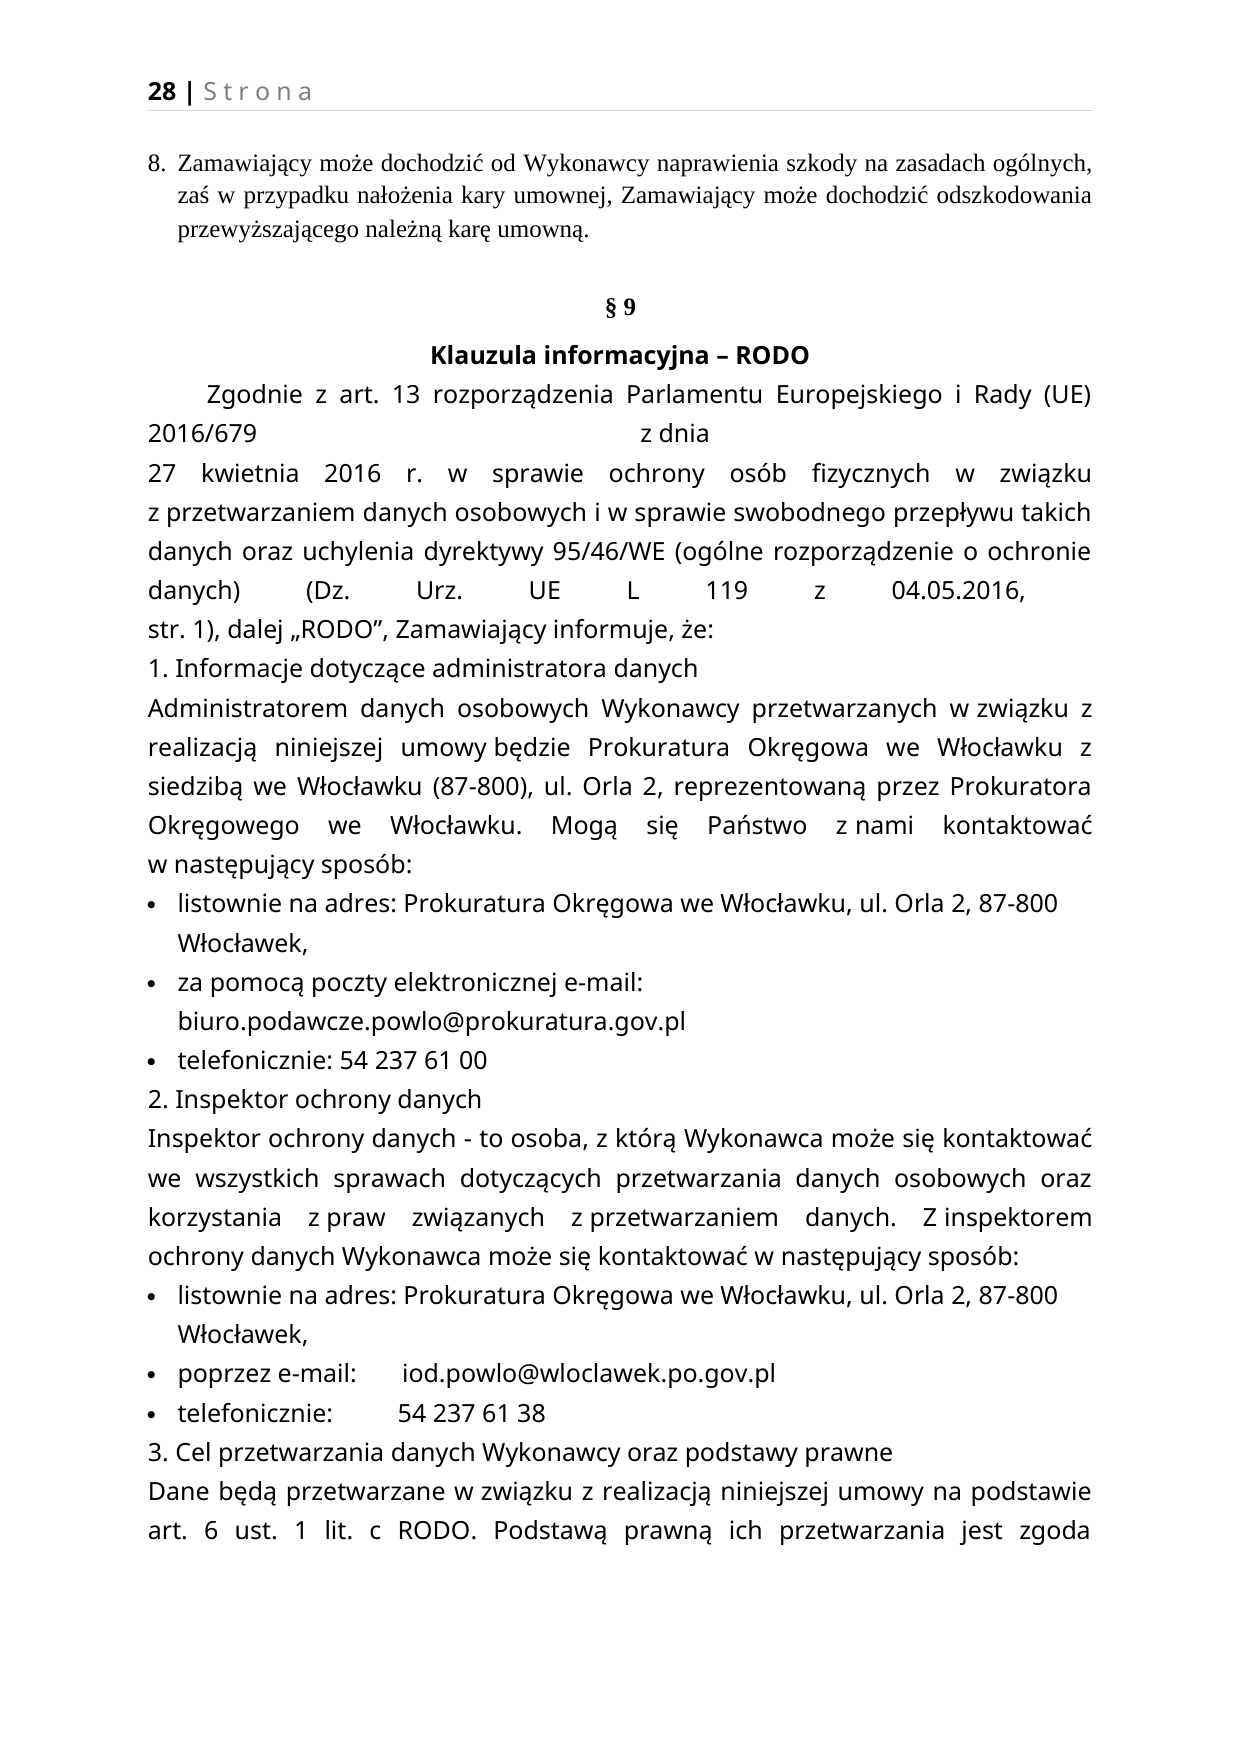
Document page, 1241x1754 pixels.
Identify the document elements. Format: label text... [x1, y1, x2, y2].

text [148, 1473, 1093, 1547]
text Klauzula informacyjna – RODO [148, 338, 1093, 372]
text 2. Inspektor ochrony danych [148, 1082, 1093, 1116]
text 3. Cel przetwarzania danych Wykonawcy oraz podstawy prawne [148, 1434, 1093, 1468]
list telefonicznie: 54 237 61 00 [148, 1043, 1093, 1077]
text Administratorem danych osobowych Wykonawcy przetwarzanych w związku z realizacją niniejszej umowy będzie Prokuratura Okręgowa we Włocławku z siedzibą we Włocławku (87-800), ul. Orla 2, reprezentowaną przez Prokuratora Okręgowego we Włocławku. Mogą się Państwo z nami kontaktować w następujący sposób: [148, 690, 1093, 881]
text 1. Informacje dotyczące administratora danych [148, 651, 1093, 685]
list poprzez e-mail: iod.powlo@wloclawek.po.gov.pl [148, 1356, 1093, 1390]
list za pomocą poczty elektronicznej e-mail: biuro.podawcze.powlo@prokuratura.gov.pl [148, 964, 1093, 1038]
text Inspektor ochrony danych - to osoba, z którą Wykonawca może się kontaktować we wszystkich sprawach dotyczących przetwarzania danych osobowych oraz korzystania z praw związanych z przetwarzaniem danych. Z inspektorem ochrony danych Wykonawca może się kontaktować w następujący sposób: [148, 1121, 1093, 1273]
list listownie na adres: Prokuratura Okręgowa we Włocławku, ul. Orla 2, 87-800 Włocławek, [148, 1278, 1093, 1351]
list telefonicznie: 54 237 61 38 [148, 1395, 1093, 1429]
text Zgodnie z art. 13 rozporządzenia Parlamentu Europejskiego i Rady (UE) 2016/679 z dnia 27 kwietnia 2016 r. w sprawie ochrony osób fizycznych w związku z przetwarzaniem danych osobowych i w sprawie swobodnego przepływu takich danych oraz uchylenia dyrektywy 95/46/WE (ogólne rozporządzenie o ochronie danych) (Dz. Urz. UE L 119 z 04.05.2016, str. 1), dalej „RODO”, Zamawiający informuje, że: [148, 377, 1093, 646]
list listownie na adres: Prokuratura Okręgowa we Włocławku, ul. Orla 2, 87-800 Włocławek, [148, 886, 1093, 959]
text § 9 [148, 292, 1093, 321]
list Zamawiający może dochodzić od Wykonawcy naprawienia szkody na zasadach ogólnych, zaś w przypadku nałożenia kary umownej, Zamawiający może dochodzić odszkodowania przewyższającego należną karę umowną. [148, 148, 1093, 242]
